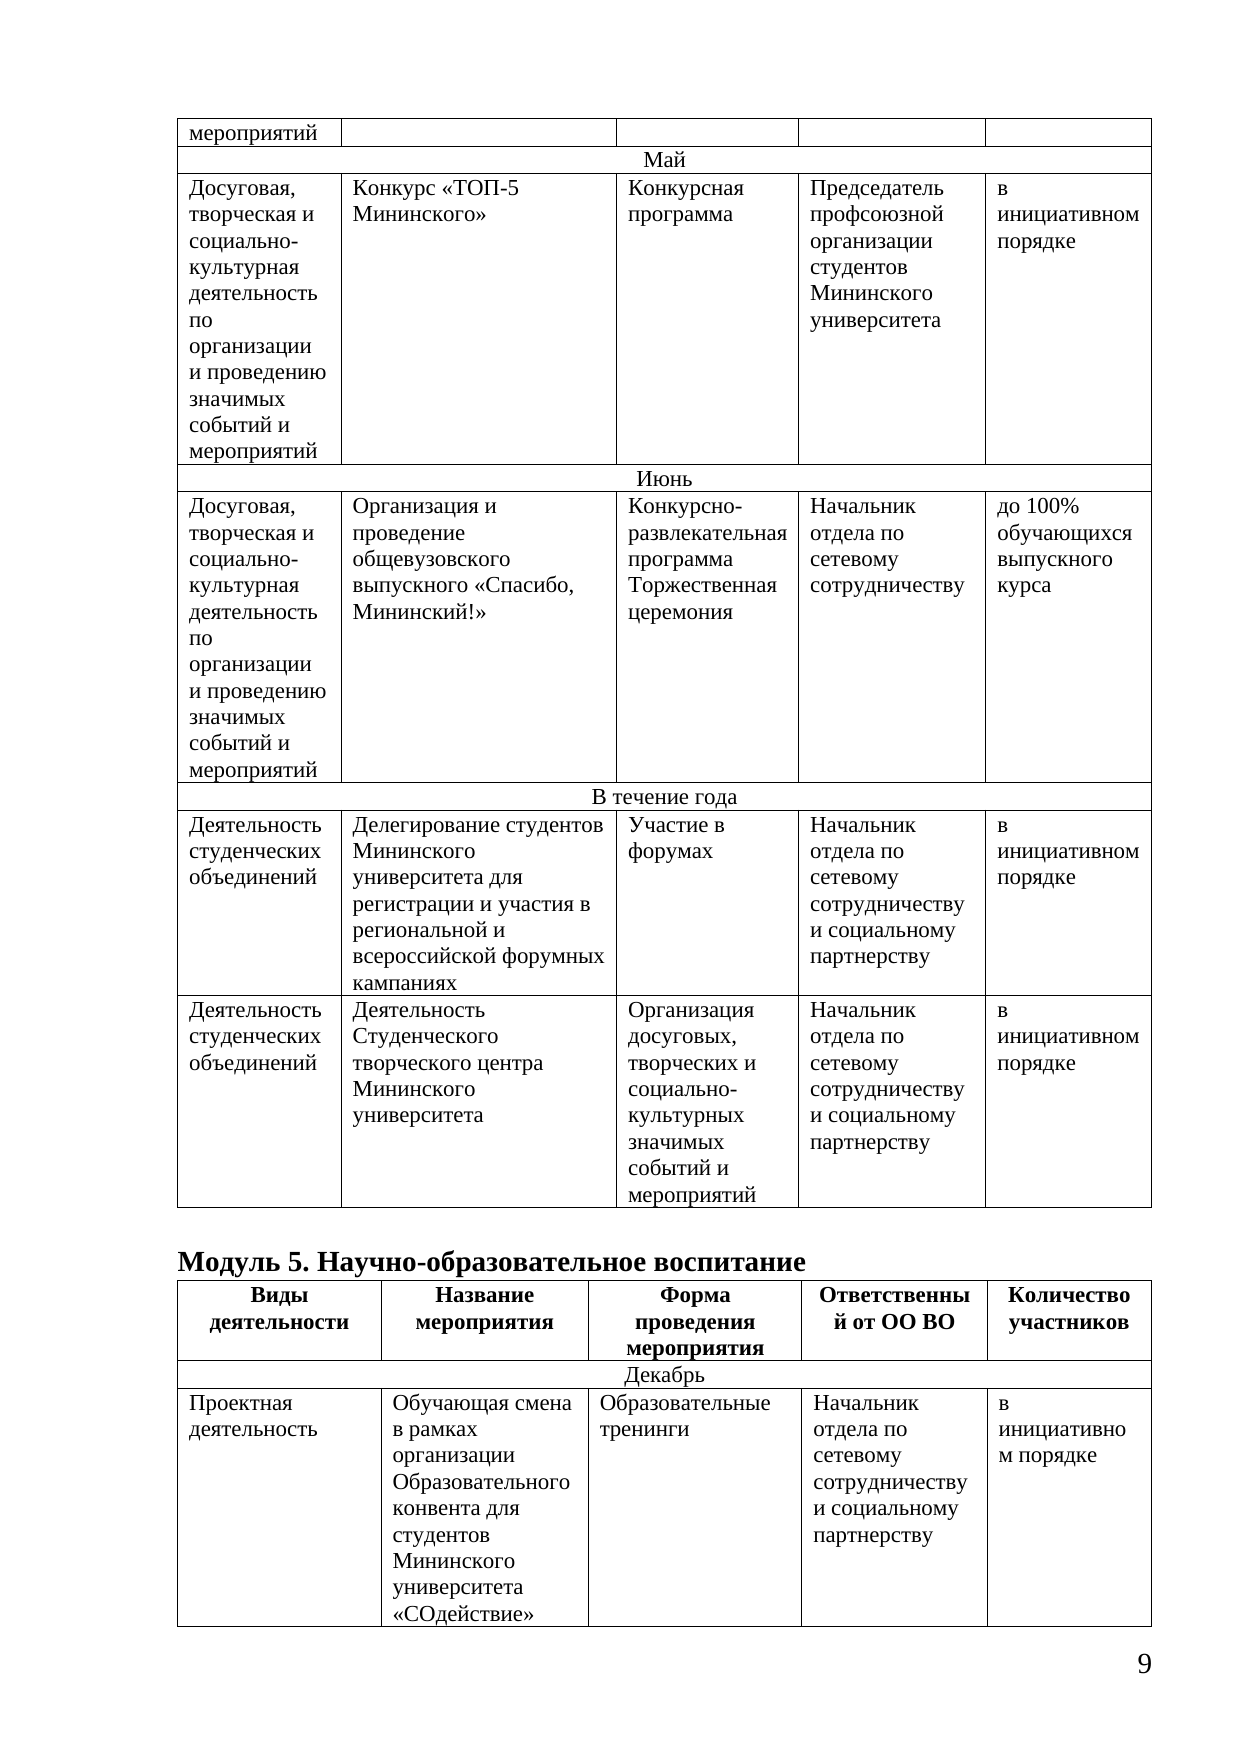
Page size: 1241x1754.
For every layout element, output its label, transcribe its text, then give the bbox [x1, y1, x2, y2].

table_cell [799, 119, 985, 146]
table_cell Делегирование студентов Мининского университета для регистрации и участия в региональной и всероссийской форумных кампаниях [342, 811, 616, 995]
table_cell Конкурс «ТОП-5 Мининского» [342, 174, 616, 464]
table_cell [178, 119, 341, 146]
table_header Количество участников [988, 1281, 1151, 1360]
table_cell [342, 119, 616, 146]
table_cell Досуговая, творческая и социально-культурная деятельность по организации и проведению значимых событий и мероприятий [178, 174, 341, 464]
table_cell Начальник отдела по сетевому сотрудничеству [799, 492, 985, 782]
table_cell до 100% обучающихся выпускного курса [986, 492, 1151, 782]
table_cell в инициативном порядке [986, 811, 1151, 995]
table_cell Организация и проведение общевузовского выпускного «Спасибо, Мининский!» [342, 492, 616, 782]
table_cell Образовательные тренинги [589, 1389, 801, 1626]
table_cell Декабрь [178, 1361, 1151, 1388]
table_cell в инициативном порядке [986, 174, 1151, 464]
table_cell В течение года [178, 783, 1151, 809]
text Модуль 5. Научно-образовательное воспитание [177, 1244, 1152, 1278]
table_cell Досуговая, творческая и социально-культурная деятельность по организации и проведению значимых событий и мероприятий [178, 492, 341, 782]
table_cell Конкурсная программа [617, 174, 798, 464]
table_cell Участие в форумах [617, 811, 798, 995]
table_cell Деятельность студенческих объединений [178, 996, 341, 1207]
table_cell Май [178, 147, 1151, 173]
table_cell Начальник отдела по сетевому сотрудничеству и социальному партнерству [799, 996, 985, 1207]
table_header Ответственный от ОО ВО [802, 1281, 987, 1360]
table_header Форма проведения мероприятия [589, 1281, 801, 1360]
table_header Виды деятельности [178, 1281, 381, 1360]
table_header Название мероприятия [382, 1281, 588, 1360]
table_cell Начальник отдела по сетевому сотрудничеству и социальному партнерству [799, 811, 985, 995]
table_cell Деятельность студенческих объединений [178, 811, 341, 995]
table_cell в инициативном порядке [988, 1389, 1151, 1626]
table_cell в инициативном порядке [986, 996, 1151, 1207]
table_cell Проектная деятельность [178, 1389, 381, 1626]
table_cell Конкурсно-развлекательная программа Торжественная церемония [617, 492, 798, 782]
table_cell Деятельность Студенческого творческого центра Мининского университета [342, 996, 616, 1207]
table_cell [617, 119, 798, 146]
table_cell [802, 1389, 987, 1626]
table_cell Организация досуговых, творческих и социально-культурных значимых событий и мероприятий [617, 996, 798, 1207]
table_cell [986, 119, 1151, 146]
table_cell Председатель профсоюзной организации студентов Мининского университета [799, 174, 985, 464]
table_cell Обучающая смена в рамках организации Образовательного конвента для студентов Мининского университета «СОдействие» [382, 1389, 588, 1626]
table_cell Июнь [178, 465, 1151, 491]
